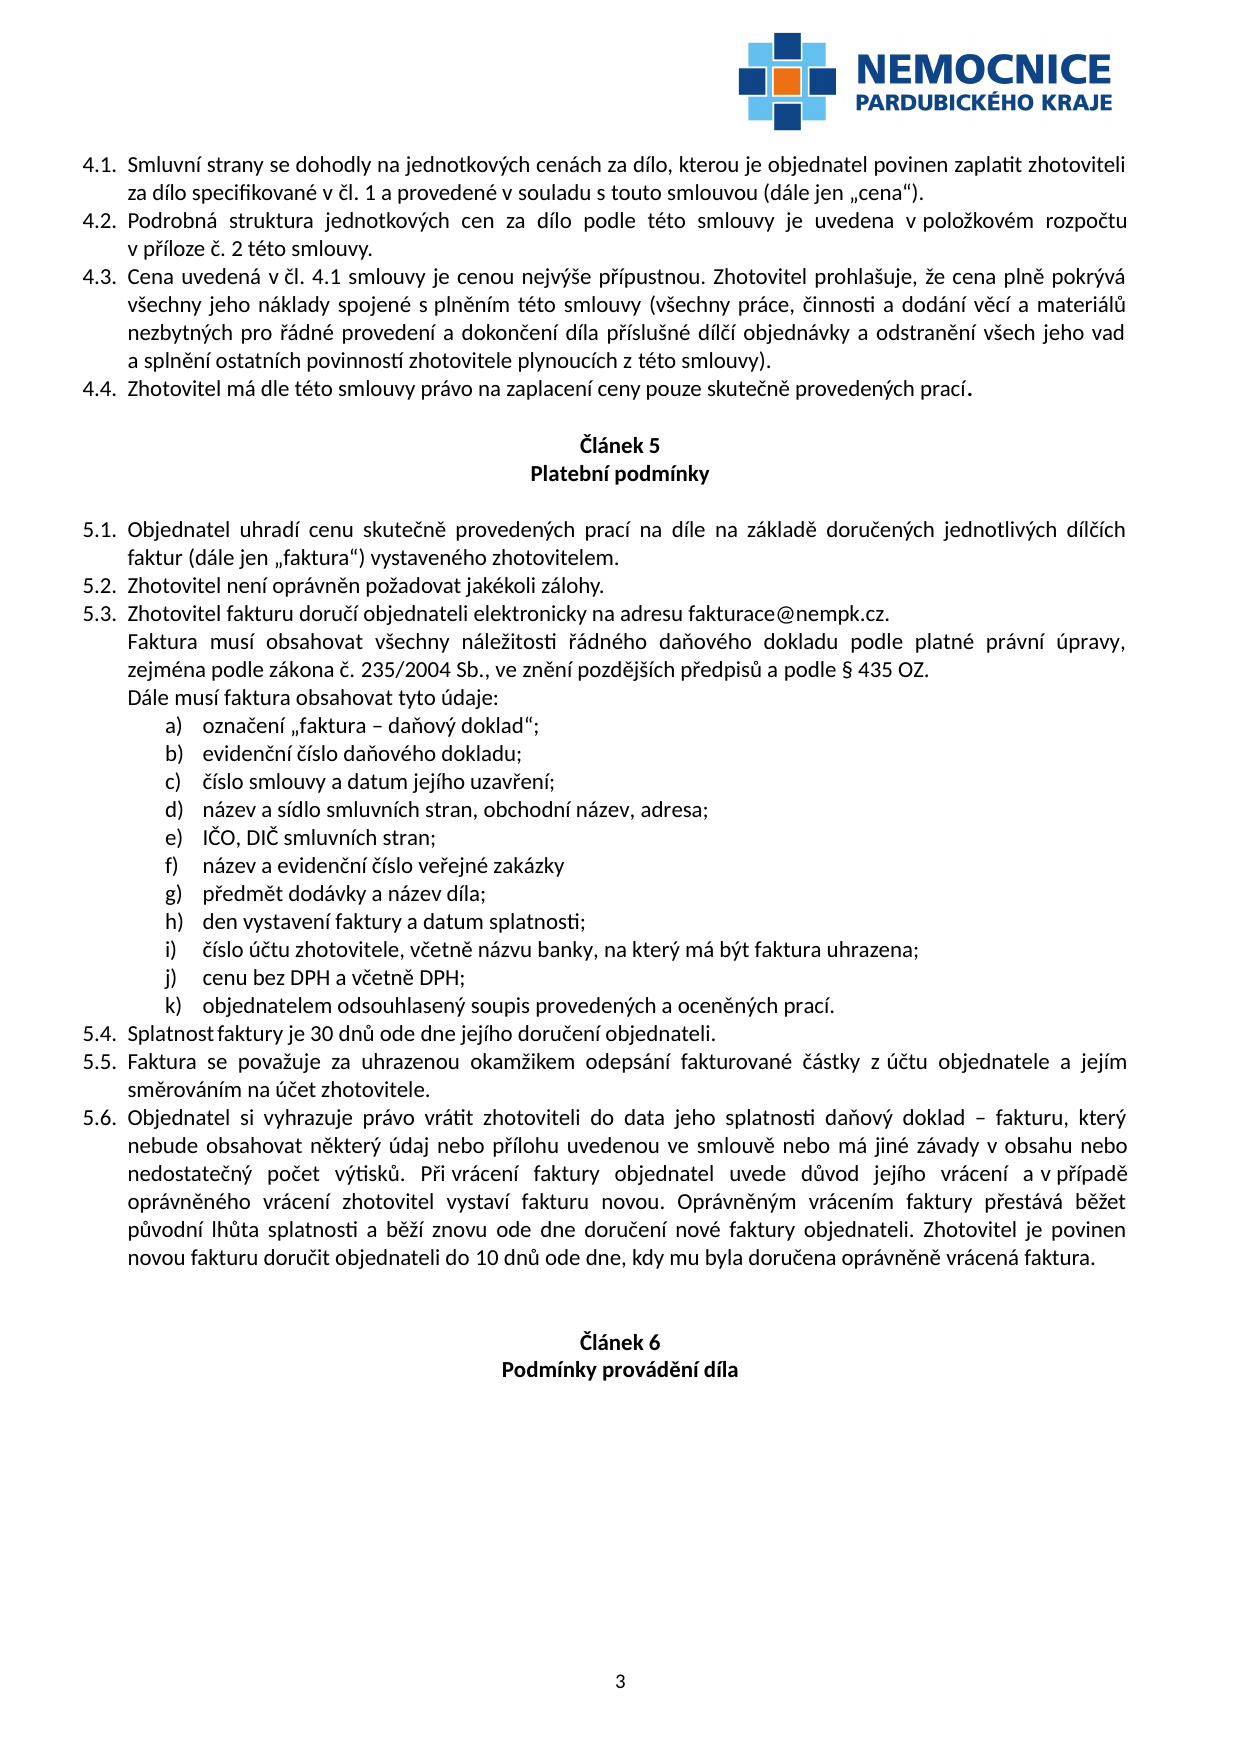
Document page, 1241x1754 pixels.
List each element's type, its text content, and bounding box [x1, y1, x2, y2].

list označení „faktura – daňový doklad“; [165, 711, 1128, 739]
subtitle Zhotovitel není oprávněn požadovat jakékoli zálohy. [82, 571, 1128, 599]
subtitle Podrobná struktura jednotkových cen za dílo podle této smlouvy je uvedena v položkovém rozpočtu v příloze č. 2 této smlouvy. [82, 206, 1128, 262]
subtitle Cena uvedená v čl. 4.1 smlouvy je cenou nejvýše přípustnou. Zhotovitel prohlašuje, že cena plně pokrývá všechny jeho náklady spojené s plněním této smlouvy (všechny práce, činnosti a dodání věcí a materiálů nezbytných pro řádné provedení a dokončení díla příslušné dílčí objednávky a odstranění všech jeho vad a splnění ostatních povinností zhotovitele plynoucích z této smlouvy). [82, 262, 1128, 374]
subtitle Splatnost faktury je 30 dnů ode dne jejího doručení objednateli. [82, 1019, 1128, 1047]
text Platební podmínky [112, 459, 1128, 487]
list název a evidenční číslo veřejné zakázky [165, 851, 1128, 879]
text Článek 6 [112, 1328, 1128, 1356]
list cenu bez DPH a včetně DPH; [165, 963, 1128, 991]
list objednatelem odsouhlasený soupis provedených a oceněných prací. [165, 991, 1128, 1019]
text Faktura musí obsahovat všechny náležitosti řádného daňového dokladu podle platné právní úpravy, zejména podle zákona č. 235/2004 Sb., ve znění pozdějších předpisů a podle § 435 OZ. [127, 627, 1128, 683]
list číslo účtu zhotovitele, včetně názvu banky, na který má být faktura uhrazena; [165, 935, 1128, 963]
list IČO, DIČ smluvních stran; [165, 823, 1128, 851]
list název a sídlo smluvních stran, obchodní název, adresa; [165, 795, 1128, 823]
subtitle Zhotovitel má dle této smlouvy právo na zaplacení ceny pouze skutečně provedených prací. [82, 374, 1128, 402]
text Podmínky provádění díla [112, 1356, 1128, 1384]
list číslo smlouvy a datum jejího uzavření; [165, 767, 1128, 795]
subtitle Smluvní strany se dohodly na jednotkových cenách za dílo, kterou je objednatel povinen zaplatit zhotoviteli za dílo specifikované v čl. 1 a provedené v souladu s touto smlouvou (dále jen „cena“). [82, 150, 1128, 206]
subtitle Zhotovitel fakturu doručí objednateli elektronicky na adresu fakturace@nempk.cz. [82, 599, 1128, 627]
subtitle Objednatel uhradí cenu skutečně provedených prací na díle na základě doručených jednotlivých dílčích faktur (dále jen „faktura“) vystaveného zhotovitelem. [82, 515, 1128, 571]
picture [737, 31, 1112, 132]
text Článek 5 [112, 431, 1128, 459]
list evidenční číslo daňového dokladu; [165, 739, 1128, 767]
text Dále musí faktura obsahovat tyto údaje: [127, 683, 1128, 711]
subtitle Faktura se považuje za uhrazenou okamžikem odepsání fakturované částky z účtu objednatele a jejím směrováním na účet zhotovitele. [82, 1047, 1128, 1103]
list den vystavení faktury a datum splatnosti; [165, 907, 1128, 935]
list předmět dodávky a název díla; [165, 879, 1128, 907]
subtitle Objednatel si vyhrazuje právo vrátit zhotoviteli do data jeho splatnosti daňový doklad – fakturu, který nebude obsahovat některý údaj nebo přílohu uvedenou ve smlouvě nebo má jiné závady v obsahu nebo nedostatečný počet výtisků. Při vrácení faktury objednatel uvede důvod jejího vrácení a v případě oprávněného vrácení zhotovitel vystaví fakturu novou. Oprávněným vrácením faktury přestává běžet původní lhůta splatnosti a běží znovu ode dne doručení nové faktury objednateli. Zhotovitel je povinen novou fakturu doručit objednateli do 10 dnů ode dne, kdy mu byla doručena oprávněně vrácená faktura. [82, 1103, 1128, 1272]
